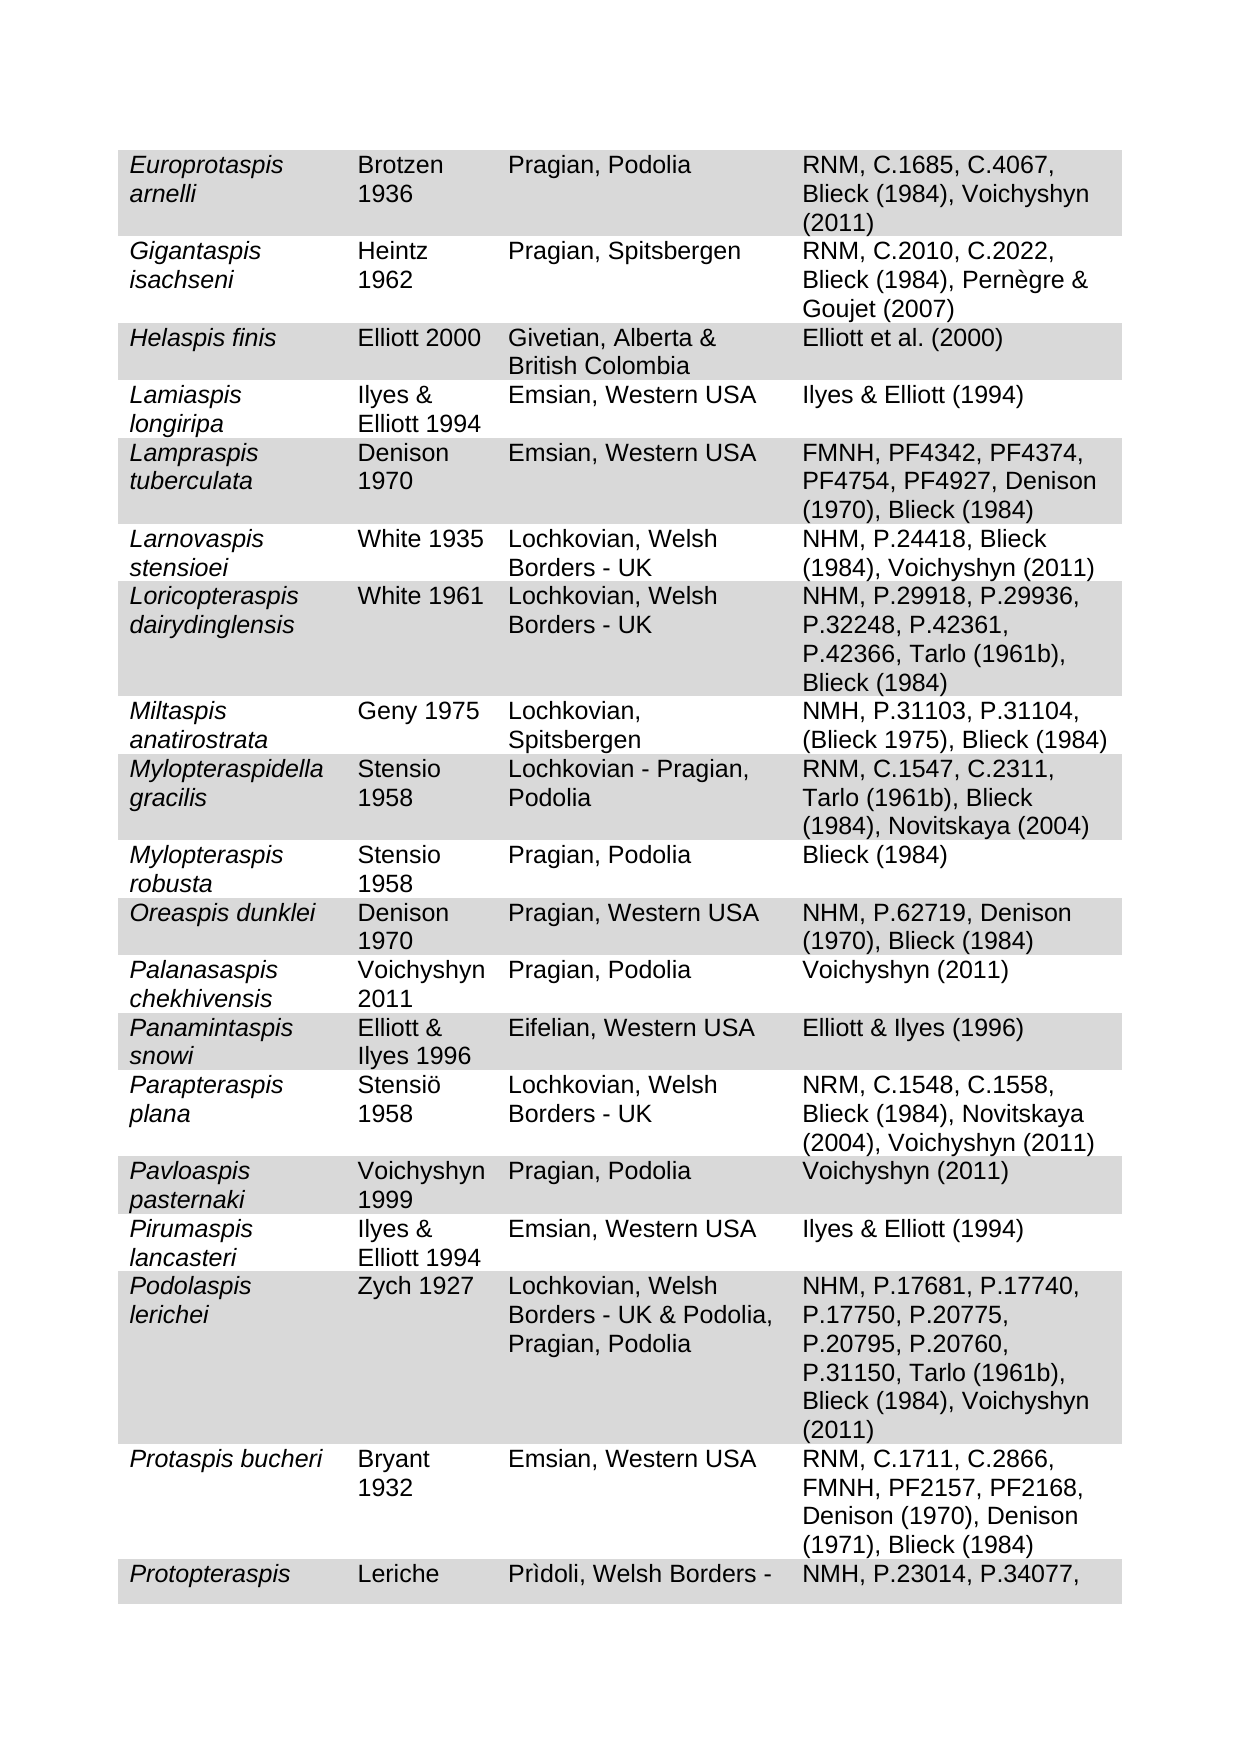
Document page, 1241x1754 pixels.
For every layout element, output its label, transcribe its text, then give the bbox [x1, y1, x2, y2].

table_cell Eifelian, Western USA [497, 1013, 791, 1070]
table_cell Palanasaspis chekhivensis [118, 955, 346, 1012]
table_cell Voichyshyn (2011) [791, 1156, 1122, 1214]
table_cell Loricopteraspis dairydinglensis [118, 581, 346, 696]
table_cell NRM, C.1548, C.1558, Blieck (1984), Novitskaya (2004), Voichyshyn (2011) [791, 1070, 1122, 1156]
table_cell Emsian, Western USA [497, 1444, 791, 1559]
table_cell Pragian, Podolia [497, 1156, 791, 1214]
table_cell Ilyes & Elliott (1994) [791, 1214, 1122, 1271]
table_cell Helaspis finis [118, 323, 346, 380]
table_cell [497, 1559, 791, 1604]
table_cell Denison 1970 [346, 438, 497, 524]
table_cell Elliott 2000 [346, 323, 497, 380]
table_cell Pirumaspis lancasteri [118, 1214, 346, 1271]
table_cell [118, 1559, 346, 1604]
table_cell Mylopteraspidella gracilis [118, 754, 346, 840]
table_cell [791, 1559, 1122, 1604]
table_cell Pavloaspis pasternaki [118, 1156, 346, 1214]
table_cell Denison 1970 [346, 898, 497, 955]
table_cell Voichyshyn (2011) [791, 955, 1122, 1012]
table_cell Podolaspis lerichei [118, 1271, 346, 1444]
table_cell Elliott & Ilyes (1996) [791, 1013, 1122, 1070]
table_cell Heintz 1962 [346, 236, 497, 322]
table_cell Stensiö 1958 [346, 1070, 497, 1156]
table_cell Lochkovian, Welsh Borders - UK [497, 581, 791, 696]
table_cell Oreaspis dunklei [118, 898, 346, 955]
table_cell RNM, C.1685, C.4067, Blieck (1984), Voichyshyn (2011) [791, 150, 1122, 236]
table_cell White 1961 [346, 581, 497, 696]
table_cell NHM, P.29918, P.29936, P.32248, P.42361, P.42366, Tarlo (1961b), Blieck (1984) [791, 581, 1122, 696]
table_cell RNM, C.1711, C.2866, FMNH, PF2157, PF2168, Denison (1970), Denison (1971), Blieck (1984) [791, 1444, 1122, 1559]
table_cell Lampraspis tuberculata [118, 438, 346, 524]
table_cell Emsian, Western USA [497, 438, 791, 524]
table_cell Lochkovian, Welsh Borders - UK [497, 524, 791, 581]
table_cell Lochkovian, Welsh Borders - UK & Podolia, Pragian, Podolia [497, 1271, 791, 1444]
table_cell Stensio 1958 [346, 840, 497, 897]
table_cell Lamiaspis longiripa [118, 380, 346, 437]
table_cell Miltaspis anatirostrata [118, 696, 346, 754]
table_cell Bryant 1932 [346, 1444, 497, 1559]
table_cell White 1935 [346, 524, 497, 581]
table_cell Lochkovian, Welsh Borders - UK [497, 1070, 791, 1156]
table_cell Elliott & Ilyes 1996 [346, 1013, 497, 1070]
table_cell Parapteraspis plana [118, 1070, 346, 1156]
table_cell NHM, P.17681, P.17740, P.17750, P.20775, P.20795, P.20760, P.31150, Tarlo (1961b), Blieck (1984), Voichyshyn (2011) [791, 1271, 1122, 1444]
table_cell Protaspis bucheri [118, 1444, 346, 1559]
table_cell Europrotaspis arnelli [118, 150, 346, 236]
table_cell Brotzen 1936 [346, 150, 497, 236]
table_cell Ilyes & Elliott 1994 [346, 1214, 497, 1271]
table_cell NHM, P.24418, Blieck (1984), Voichyshyn (2011) [791, 524, 1122, 581]
table_cell Lochkovian - Pragian, Podolia [497, 754, 791, 840]
table_cell Pragian, Podolia [497, 150, 791, 236]
table_cell Zych 1927 [346, 1271, 497, 1444]
table_cell NHM, P.62719, Denison (1970), Blieck (1984) [791, 898, 1122, 955]
table_cell RNM, C.1547, C.2311, Tarlo (1961b), Blieck (1984), Novitskaya (2004) [791, 754, 1122, 840]
table_cell Geny 1975 [346, 696, 497, 754]
table_cell Gigantaspis isachseni [118, 236, 346, 322]
table_cell Pragian, Western USA [497, 898, 791, 955]
table_cell Ilyes & Elliott 1994 [346, 380, 497, 437]
table_cell Pragian, Spitsbergen [497, 236, 791, 322]
table_cell Leriche 1906 [346, 1559, 497, 1604]
table_cell RNM, C.2010, C.2022, Blieck (1984), Pernègre & Goujet (2007) [791, 236, 1122, 322]
table_cell Panamintaspis snowi [118, 1013, 346, 1070]
table_cell Emsian, Western USA [497, 1214, 791, 1271]
table_cell Elliott et al. (2000) [791, 323, 1122, 380]
table_cell Voichyshyn 2011 [346, 955, 497, 1012]
table_cell Lochkovian, Spitsbergen [497, 696, 791, 754]
table_cell Pragian, Podolia [497, 840, 791, 897]
table_cell Pragian, Podolia [497, 955, 791, 1012]
table_cell Blieck (1984) [791, 840, 1122, 897]
table_cell Emsian, Western USA [497, 380, 791, 437]
table_cell FMNH, PF4342, PF4374, PF4754, PF4927, Denison (1970), Blieck (1984) [791, 438, 1122, 524]
table_cell NMH, P.31103, P.31104, (Blieck 1975), Blieck (1984) [791, 696, 1122, 754]
table_cell Voichyshyn 1999 [346, 1156, 497, 1214]
table_cell Ilyes & Elliott (1994) [791, 380, 1122, 437]
table_cell Stensio 1958 [346, 754, 497, 840]
table_cell Mylopteraspis robusta [118, 840, 346, 897]
table_cell Givetian, Alberta & British Colombia [497, 323, 791, 380]
table_cell Larnovaspis stensioei [118, 524, 346, 581]
